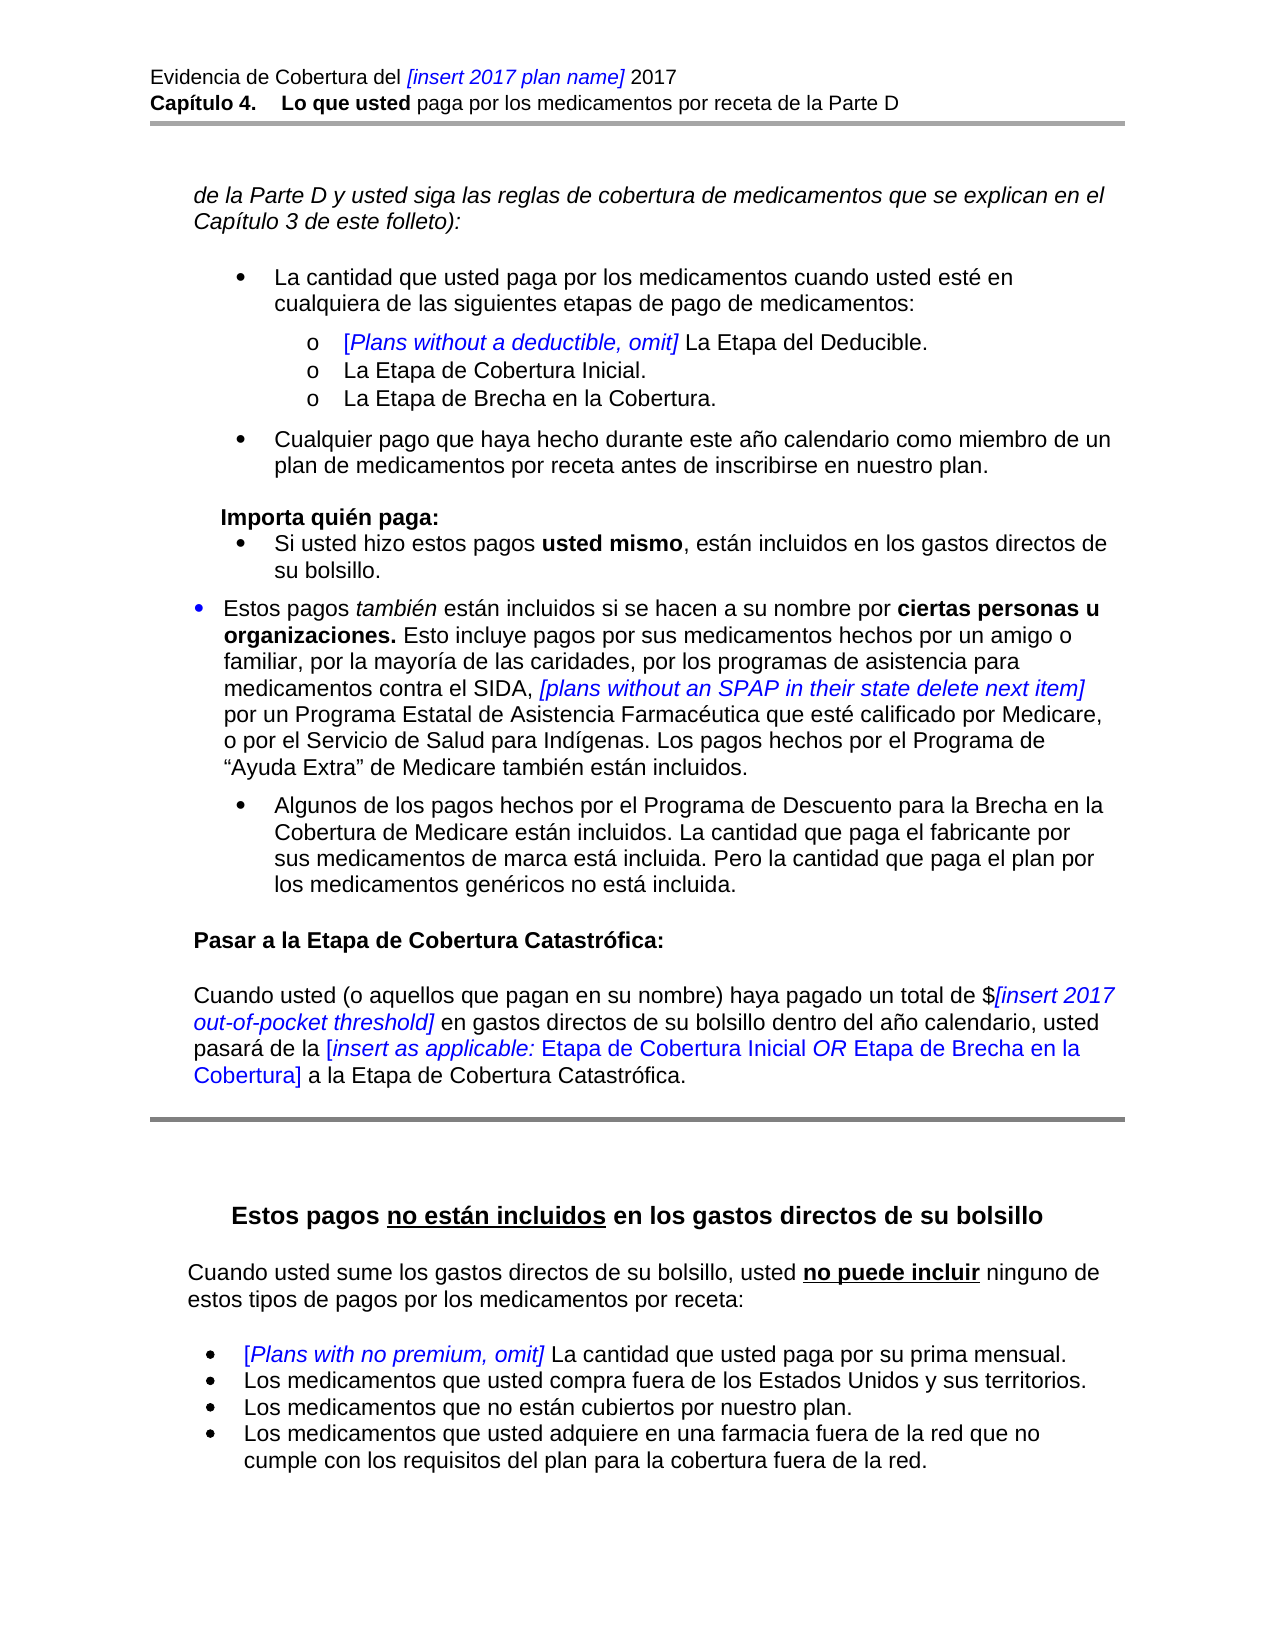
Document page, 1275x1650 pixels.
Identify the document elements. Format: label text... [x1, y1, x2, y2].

list La cantidad que usted paga por los medicamentos cuando usted esté en cualquiera de las siguientes etapas de pago de medicamentos: [237, 263, 1112, 316]
list La Etapa de Brecha en la Cobertura. [306, 385, 1112, 414]
text Importa quién paga: [220, 504, 1111, 530]
list Estos pagos también están incluidos si se hacen a su nombre por ciertas personas u organizaciones. Esto incluye pagos por sus medicamentos hechos por un amigo o familiar, por la mayoría de las caridades, por los programas de asistencia para medicamentos contra el SIDA, [plans without an SPAP in their state delete next item] por un Programa Estatal de Asistencia Farmacéutica que esté calificado por Medicare, o por el Servicio de Salud para Indígenas. Los pagos hechos por el Programa de “Ayuda Extra” de Medicare también están incluidos. [195, 595, 1111, 780]
list Los medicamentos que usted adquiere en una farmacia fuera de la red que no cumple con los requisitos del plan para la cobertura fuera de la red. [206, 1420, 1112, 1473]
text Pasar a la Etapa de Cobertura Catastrófica: [193, 927, 1125, 953]
list La Etapa de Cobertura Inicial. [306, 357, 1112, 385]
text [193, 182, 1125, 234]
list Algunos de los pagos hechos por el Programa de Descuento para la Brecha en la Cobertura de Medicare están incluidos. La cantidad que paga el fabricante por sus medicamentos de marca está incluida. Pero la cantidad que paga el plan por los medicamentos genéricos no está incluida. [237, 792, 1111, 898]
list Los medicamentos que usted compra fuera de los Estados Unidos y sus territorios. [206, 1367, 1112, 1394]
list [Plans without a deductible, omit] La Etapa del Deducible. [306, 329, 1112, 357]
text Cuando usted sume los gastos directos de su bolsillo, usted no puede incluir ninguno de estos tipos de pagos por los medicamentos por receta: [187, 1259, 1125, 1312]
list Los medicamentos que no están cubiertos por nuestro plan. [206, 1394, 1112, 1420]
list [Plans with no premium, omit] La cantidad que usted paga por su prima mensual. [206, 1341, 1112, 1367]
list Cualquier pago que haya hecho durante este año calendario como miembro de un plan de medicamentos por receta antes de inscribirse en nuestro plan. [237, 426, 1112, 479]
list Si usted hizo estos pagos usted mismo, están incluidos en los gastos directos de su bolsillo. [237, 530, 1112, 583]
subtitle Estos pagos no están incluidos en los gastos directos de su bolsillo [150, 1201, 1125, 1230]
text Cuando usted (o aquellos que pagan en su nombre) haya pagado un total de $[insert 2017 out-of-pocket threshold] en gastos directos de su bolsillo dentro del año calendario, usted pasará de la [insert as applicable: Etapa de Cobertura Inicial OR Etapa de Brecha en la Cobertura] a la Etapa de Cobertura Catastrófica. [193, 982, 1125, 1088]
